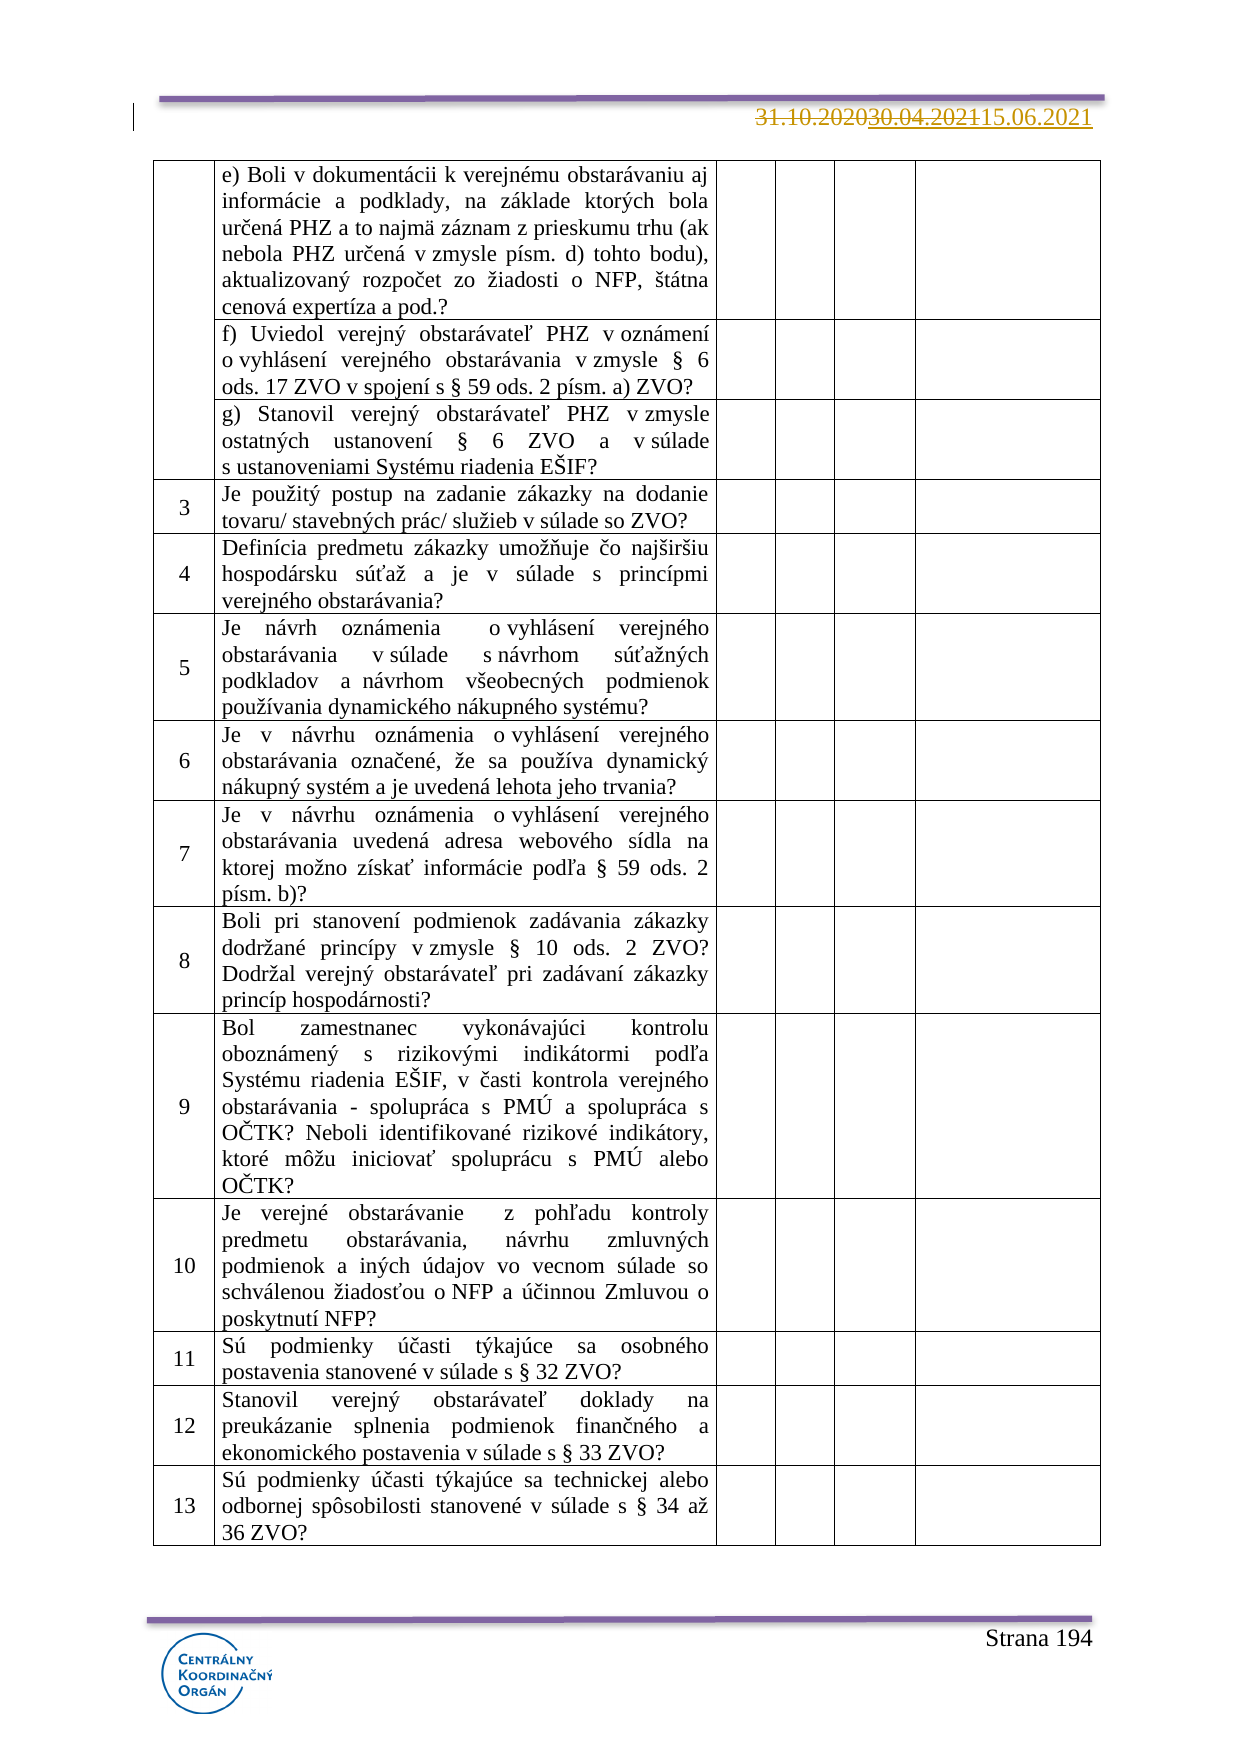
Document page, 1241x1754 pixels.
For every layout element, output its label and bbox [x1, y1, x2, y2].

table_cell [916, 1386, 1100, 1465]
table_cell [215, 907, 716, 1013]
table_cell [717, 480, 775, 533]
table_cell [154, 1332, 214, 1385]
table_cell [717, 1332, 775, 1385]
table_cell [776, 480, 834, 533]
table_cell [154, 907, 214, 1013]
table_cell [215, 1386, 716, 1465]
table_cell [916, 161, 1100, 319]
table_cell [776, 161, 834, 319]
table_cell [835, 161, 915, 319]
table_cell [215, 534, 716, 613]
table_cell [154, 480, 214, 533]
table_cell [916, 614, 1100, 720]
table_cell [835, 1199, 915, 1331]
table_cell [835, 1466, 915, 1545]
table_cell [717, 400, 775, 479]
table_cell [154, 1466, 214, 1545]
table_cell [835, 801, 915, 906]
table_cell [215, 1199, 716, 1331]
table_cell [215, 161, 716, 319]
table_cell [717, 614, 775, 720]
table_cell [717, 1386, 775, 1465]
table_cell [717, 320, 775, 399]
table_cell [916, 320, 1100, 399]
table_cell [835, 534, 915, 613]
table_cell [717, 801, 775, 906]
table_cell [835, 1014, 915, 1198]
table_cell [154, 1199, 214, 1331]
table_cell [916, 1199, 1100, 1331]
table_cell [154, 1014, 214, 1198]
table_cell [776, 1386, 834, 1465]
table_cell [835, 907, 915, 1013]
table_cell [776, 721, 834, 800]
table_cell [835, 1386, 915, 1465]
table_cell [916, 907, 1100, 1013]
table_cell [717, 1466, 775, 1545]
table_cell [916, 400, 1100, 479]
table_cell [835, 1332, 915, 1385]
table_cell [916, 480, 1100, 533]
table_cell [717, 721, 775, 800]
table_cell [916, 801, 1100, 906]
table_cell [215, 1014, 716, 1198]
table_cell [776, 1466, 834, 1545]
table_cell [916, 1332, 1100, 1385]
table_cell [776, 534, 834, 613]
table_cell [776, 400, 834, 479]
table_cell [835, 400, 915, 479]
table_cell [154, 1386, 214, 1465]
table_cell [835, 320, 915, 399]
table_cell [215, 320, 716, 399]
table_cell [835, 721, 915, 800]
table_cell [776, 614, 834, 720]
picture [159, 1631, 272, 1713]
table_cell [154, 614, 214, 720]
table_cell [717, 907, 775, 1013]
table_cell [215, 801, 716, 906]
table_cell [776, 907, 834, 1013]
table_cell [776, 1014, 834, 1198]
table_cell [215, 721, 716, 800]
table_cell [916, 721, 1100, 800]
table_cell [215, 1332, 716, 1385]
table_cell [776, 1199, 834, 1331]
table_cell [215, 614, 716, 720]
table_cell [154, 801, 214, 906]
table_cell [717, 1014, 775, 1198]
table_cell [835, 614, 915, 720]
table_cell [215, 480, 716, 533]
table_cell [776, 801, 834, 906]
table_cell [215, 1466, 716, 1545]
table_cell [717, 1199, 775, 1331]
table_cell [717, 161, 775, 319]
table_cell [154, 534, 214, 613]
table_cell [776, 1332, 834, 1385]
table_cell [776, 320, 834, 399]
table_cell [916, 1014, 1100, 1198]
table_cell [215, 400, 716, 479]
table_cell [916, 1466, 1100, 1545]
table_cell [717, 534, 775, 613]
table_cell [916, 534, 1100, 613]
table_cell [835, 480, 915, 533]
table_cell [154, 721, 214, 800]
